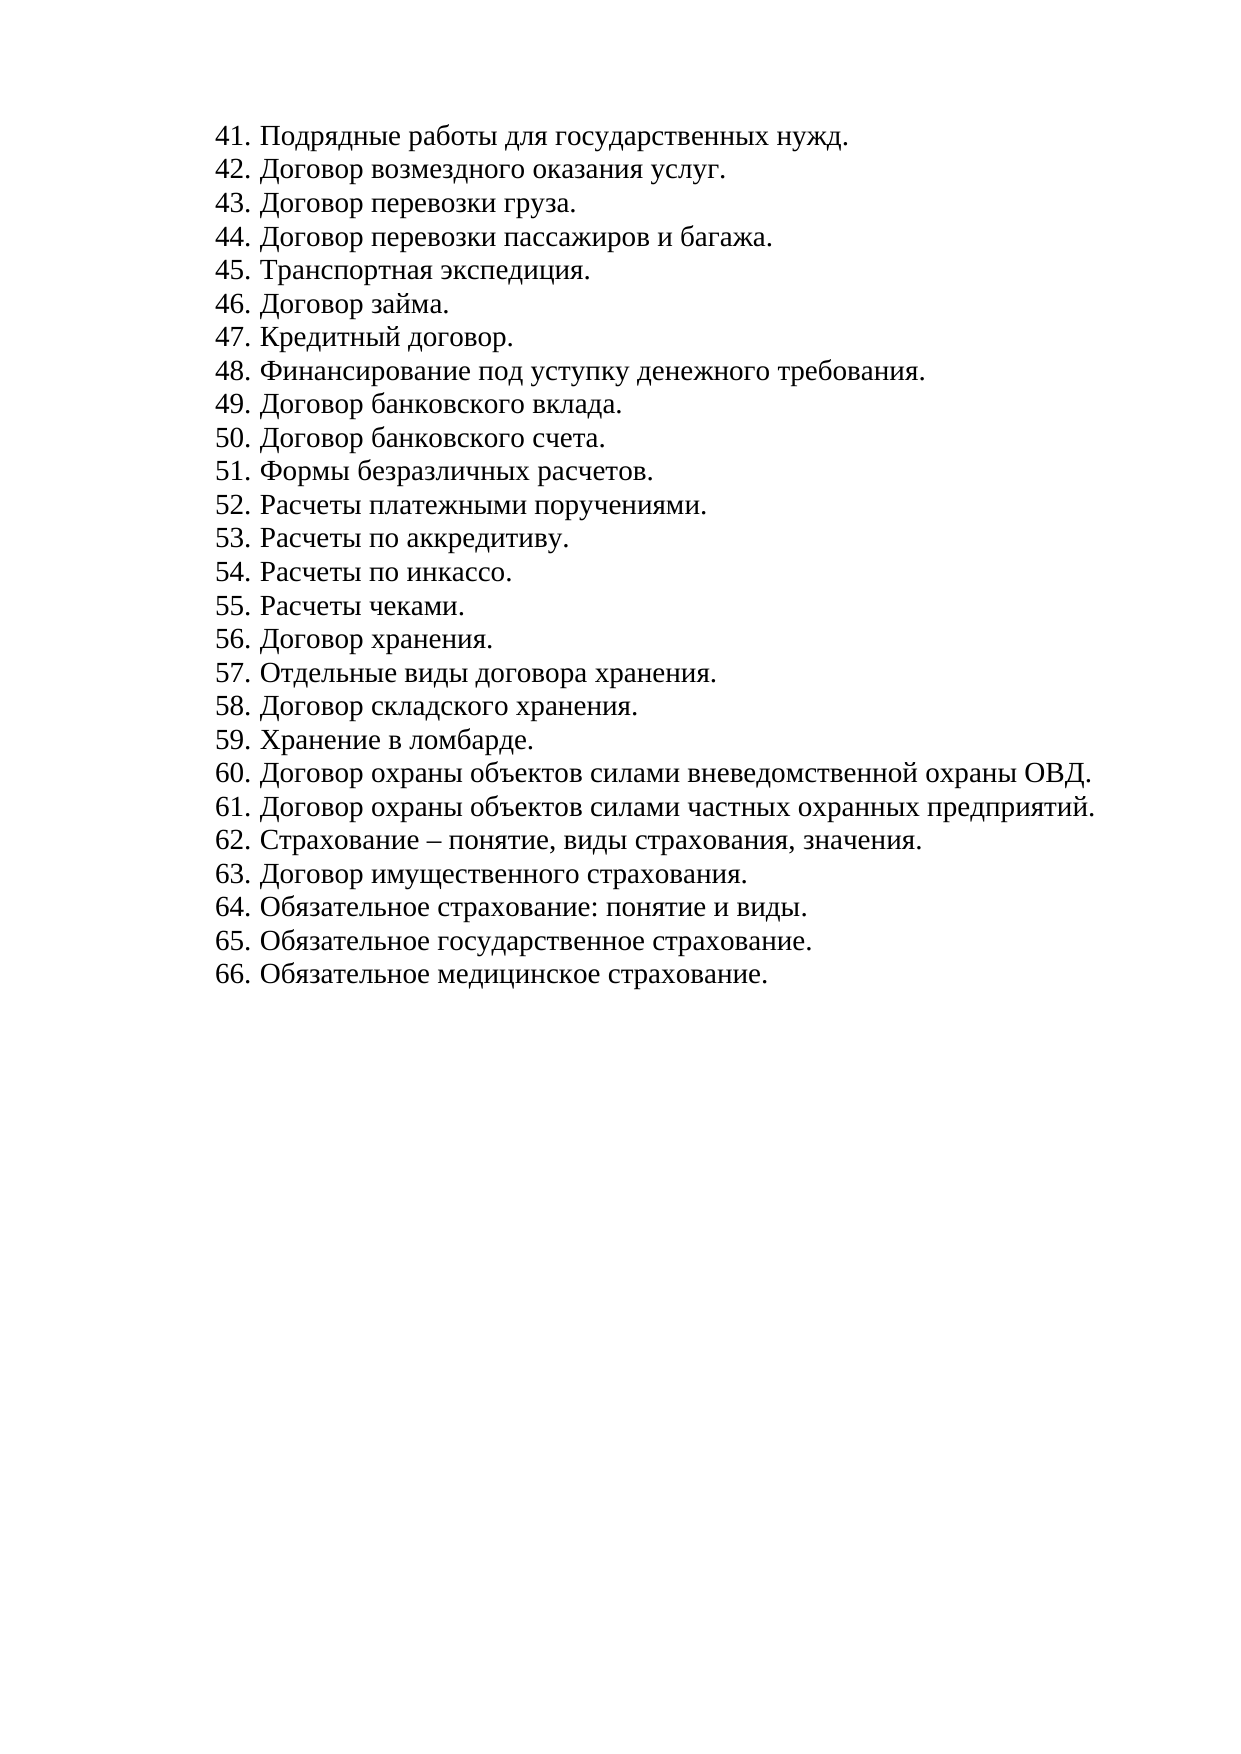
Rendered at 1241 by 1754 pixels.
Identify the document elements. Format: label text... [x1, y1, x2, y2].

list Обязательное страхование: понятие и виды. [215, 889, 1152, 923]
list Отдельные виды договора хранения. [215, 655, 1152, 688]
list Расчеты по аккредитиву. [215, 521, 1152, 554]
list Финансирование под уступку денежного требования. [215, 353, 1152, 386]
list Транспортная экспедиция. [215, 252, 1152, 286]
list Обязательное медицинское страхование. [215, 957, 1152, 990]
list Договор перевозки пассажиров и багажа. [215, 219, 1152, 252]
list Договор охраны объектов силами частных охранных предприятий. [215, 789, 1152, 822]
list Договор имущественного страхования. [215, 856, 1152, 889]
list Формы безразличных расчетов. [215, 453, 1152, 487]
list Договор складского хранения. [215, 688, 1152, 722]
list Договор хранения. [215, 621, 1152, 655]
list Расчеты платежными поручениями. [215, 487, 1152, 521]
list Договор банковского вклада. [215, 386, 1152, 420]
list Договор перевозки груза. [215, 185, 1152, 219]
list Расчеты по инкассо. [215, 554, 1152, 588]
list Расчеты чеками. [215, 588, 1152, 621]
list Договор займа. [215, 286, 1152, 319]
list Страхование – понятие, виды страхования, значения. [215, 822, 1152, 856]
list Договор возмездного оказания услуг. [215, 152, 1152, 185]
list Хранение в ломбарде. [215, 722, 1152, 755]
list Договор охраны объектов силами вневедомственной охраны ОВД. [215, 755, 1152, 789]
list Обязательное государственное страхование. [215, 923, 1152, 957]
list Кредитный договор. [215, 319, 1152, 353]
list Договор банковского счета. [215, 420, 1152, 453]
list Подрядные работы для государственных нужд. [215, 118, 1152, 152]
